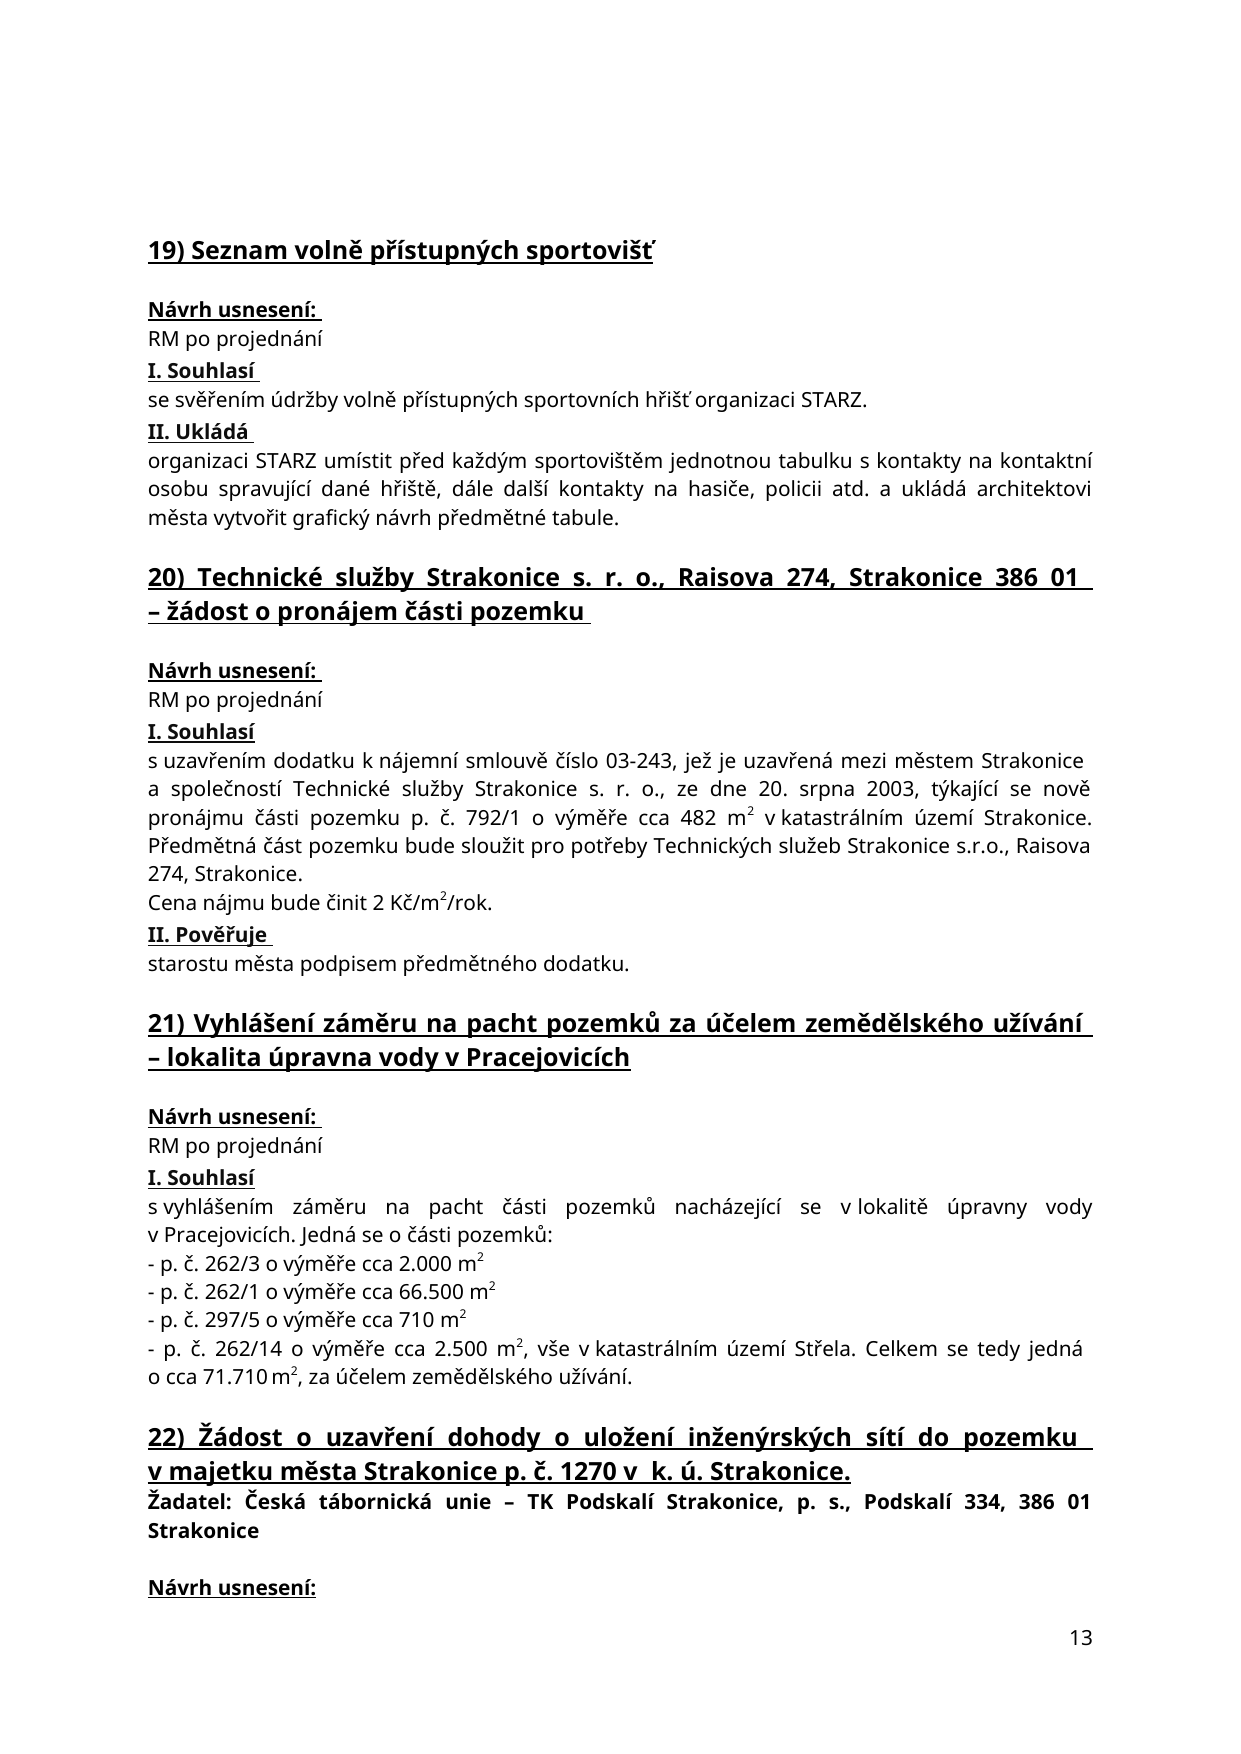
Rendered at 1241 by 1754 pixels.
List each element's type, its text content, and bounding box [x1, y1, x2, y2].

text Návrh usnesení: [148, 295, 1093, 324]
text se svěřením údržby volně přístupných sportovních hřišť organizaci STARZ. [148, 385, 1093, 413]
text - p. č. 262/1 o výměře cca 66.500 m2 [148, 1277, 1093, 1306]
text organizaci STARZ umístit před každým sportovištěm jednotnou tabulku s kontakty na kontaktní osobu spravující dané hřiště, dále další kontakty na hasiče, policii atd. a ukládá architektovi města vytvořit grafický návrh předmětné tabule. [148, 446, 1093, 531]
subtitle I. Souhlasí [148, 356, 1093, 385]
subtitle 21) Vyhlášení záměru na pacht pozemků za účelem zemědělského užívání – lokalita úpravna vody v Pracejovicích [148, 1037, 1093, 1074]
text RM po projednání [148, 1131, 1093, 1159]
subtitle 19) Seznam volně přístupných sportovišť [148, 233, 1093, 267]
text - p. č. 297/5 o výměře cca 710 m2 [148, 1306, 1093, 1334]
text - p. č. 262/14 o výměře cca 2.500 m2, vše v katastrálním území Střela. Celkem se tedy jedná o cca 71.710 m2, za účelem zemědělského užívání. [148, 1334, 1093, 1391]
subtitle 20) Technické služby Strakonice s. r. o., Raisova 274, Strakonice 386 01 – žádost o pronájem části pozemku [148, 560, 1093, 588]
text - p. č. 262/3 o výměře cca 2.000 m2 [148, 1249, 1093, 1277]
text Návrh usnesení: [148, 656, 1093, 685]
text RM po projednání [148, 324, 1093, 352]
text Návrh usnesení: [148, 1102, 1093, 1131]
subtitle II. Pověřuje [148, 921, 1093, 949]
subtitle II. Ukládá [148, 417, 1093, 446]
text s vyhlášením záměru na pacht části pozemků nacházející se v lokalitě úpravny vody v Pracejovicích. Jedná se o části pozemků: [148, 1192, 1093, 1249]
subtitle I. Souhlasí [148, 1163, 1093, 1192]
text Žadatel: Česká tábornická unie – TK Podskalí Strakonice, p. s., Podskalí 334, 386 01 Strakonice [148, 1487, 1093, 1544]
subtitle I. Souhlasí [148, 717, 1093, 746]
text Cena nájmu bude činit 2 Kč/m2/rok. [148, 888, 1093, 916]
text RM po projednání [148, 685, 1093, 713]
text starostu města podpisem předmětného dodatku. [148, 949, 1093, 977]
text s uzavřením dodatku k nájemní smlouvě číslo 03-243, jež je uzavřená mezi městem Strakonice a společností Technické služby Strakonice s. r. o., ze dne 20. srpna 2003, týkající se nově pronájmu části pozemku p. č. 792/1 o výměře cca 482 m2 v katastrálním území Strakonice. Předmětná část pozemku bude sloužit pro potřeby Technických služeb Strakonice s.r.o., Raisova 274, Strakonice. [148, 746, 1093, 888]
text Návrh usnesení: [148, 1573, 1093, 1601]
subtitle 20) Technické služby Strakonice s. r. o., Raisova 274, Strakonice 386 01 – žádost o pronájem části pozemku [148, 590, 1093, 628]
subtitle 22) Žádost o uzavření dohody o uložení inženýrských sítí do pozemku v majetku města Strakonice p. č. 1270 v k. ú. Strakonice. [148, 1419, 1093, 1448]
subtitle 22) Žádost o uzavření dohody o uložení inženýrských sítí do pozemku v majetku města Strakonice p. č. 1270 v k. ú. Strakonice. [148, 1450, 1093, 1487]
subtitle 21) Vyhlášení záměru na pacht pozemků za účelem zemědělského užívání – lokalita úpravna vody v Pracejovicích [148, 1006, 1093, 1035]
